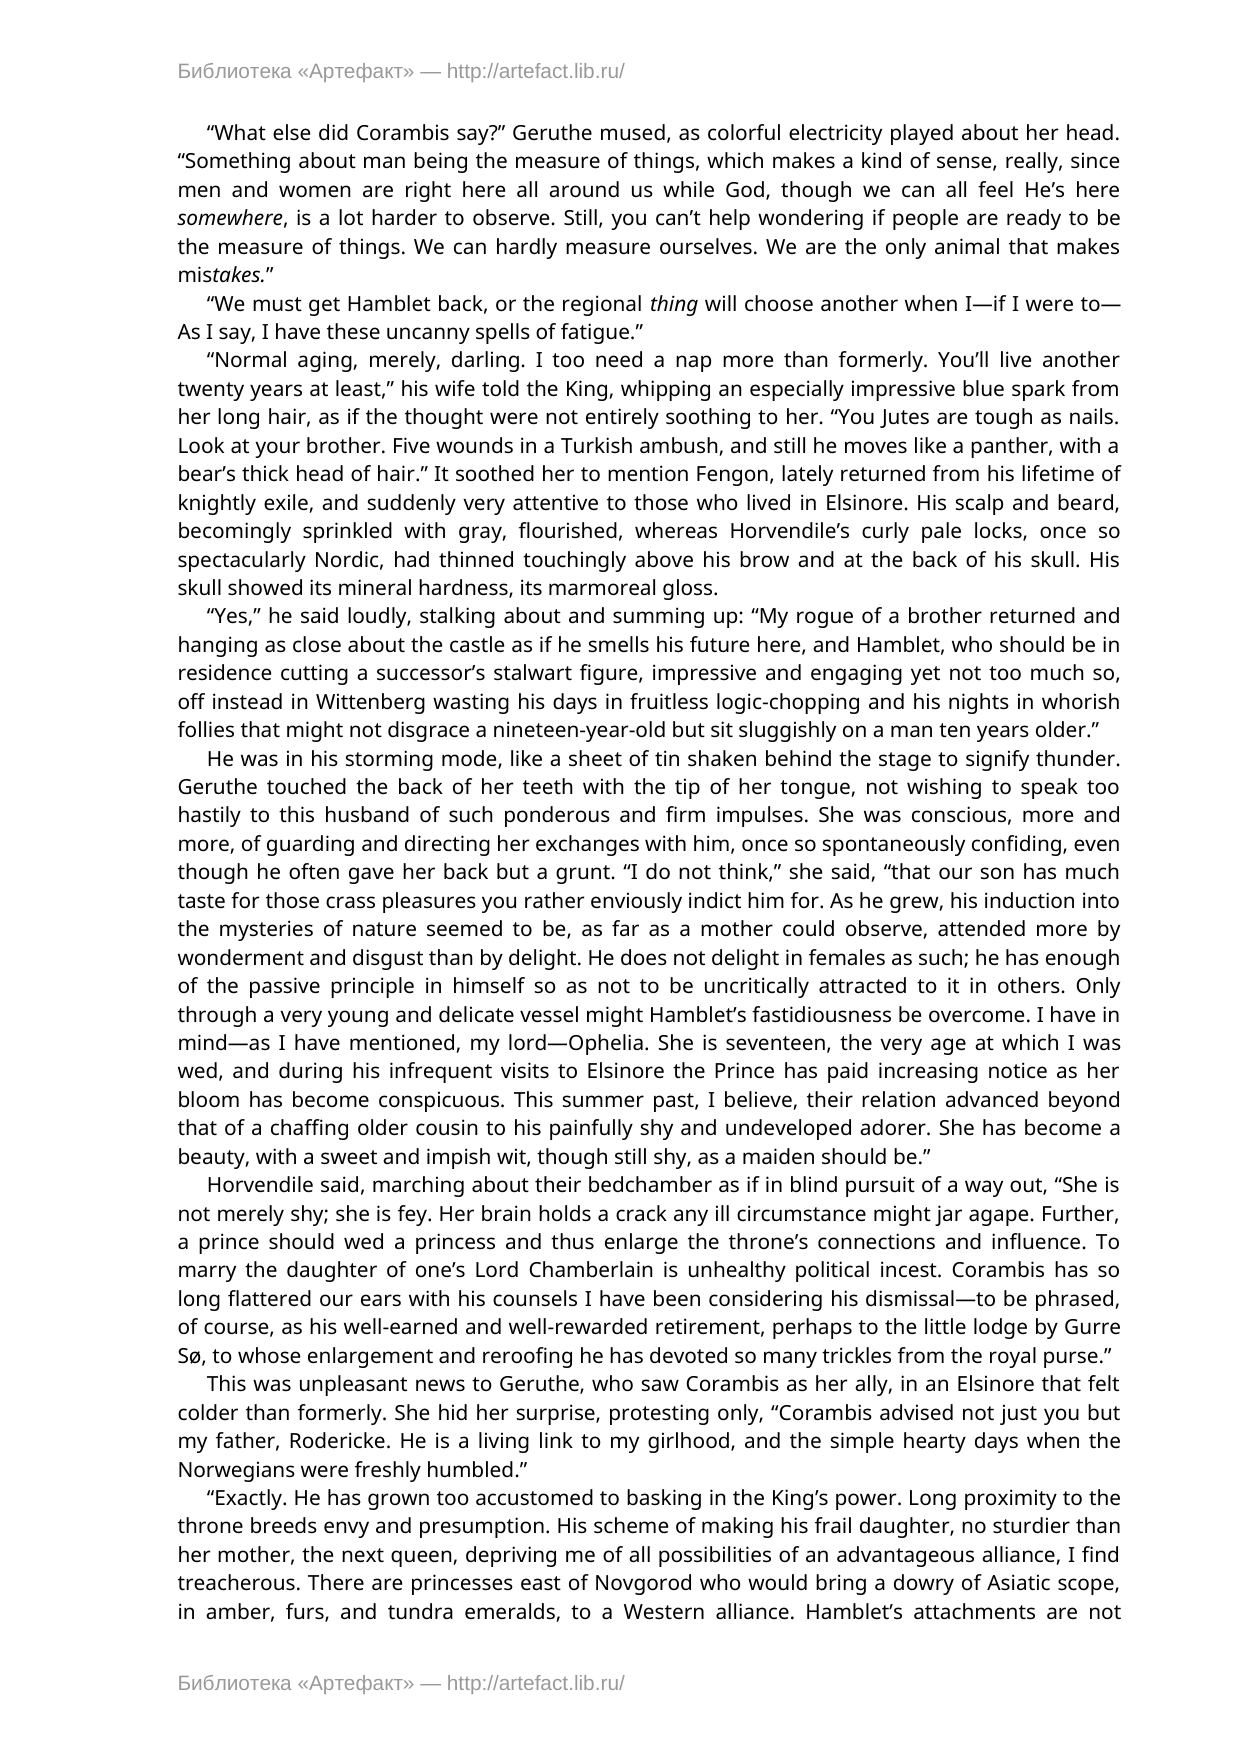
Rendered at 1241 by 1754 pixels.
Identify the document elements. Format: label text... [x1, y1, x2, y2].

text “What else did Corambis say?” Geruthe mused, as colorful electricity played about her head. “Something about man being the measure of things, which makes a kind of sense, really, since men and women are right here all around us while God, though we can all feel He’s here somewhere, is a lot harder to observe. Still, you can’t help wondering if people are ready to be the measure of things. We can hardly measure ourselves. We are the only animal that makes mistakes.” [177, 118, 1122, 289]
text Horvendile said, marching about their bedchamber as if in blind pursuit of a way out, “She is not merely shy; she is fey. Her brain holds a crack any ill circumstance might jar agape. Further, a prince should wed a princess and thus enlarge the throne’s connections and influence. To marry the daughter of one’s Lord Chamberlain is unhealthy political incest. Corambis has so long flattered our ears with his counsels I have been considering his dismissal—to be phrased, of course, as his well-earned and well-rewarded retirement, perhaps to the little lodge by Gurre Sø, to whose enlargement and reroofing he has devoted so many trickles from the royal purse.” [177, 1170, 1122, 1369]
text He was in his storming mode, like a sheet of tin shaken behind the stage to signify thunder. Geruthe touched the back of her teeth with the tip of her tongue, not wishing to speak too hastily to this husband of such ponderous and firm impulses. She was conscious, more and more, of guarding and directing her exchanges with him, once so spontaneously confiding, even though he often gave her back but a grunt. “I do not think,” she said, “that our son has much taste for those crass pleasures you rather enviously indict him for. As he grew, his induction into the mysteries of nature seemed to be, as far as a mother could observe, attended more by wonderment and disgust than by delight. He does not delight in females as such; he has enough of the passive principle in himself so as not to be uncritically attracted to it in others. Only through a very young and delicate vessel might Hamblet’s fastidiousness be overcome. I have in mind—as I have mentioned, my lord—Ophelia. She is seventeen, the very age at which I was wed, and during his infrequent visits to Elsinore the Prince has paid increasing notice as her bloom has become conspicuous. This summer past, I believe, their relation advanced beyond that of a chaffing older cousin to his painfully shy and undeveloped adorer. She has become a beauty, with a sweet and impish wit, though still shy, as a maiden should be.” [177, 744, 1122, 1170]
text This was unpleasant news to Geruthe, who saw Corambis as her ally, in an Elsinore that felt colder than formerly. She hid her surprise, protesting only, “Corambis advised not just you but my father, Rodericke. He is a living link to my girlhood, and the simple hearty days when the Norwegians were freshly humbled.” [177, 1369, 1122, 1483]
text “Yes,” he said loudly, stalking about and summing up: “My rogue of a brother returned and hanging as close about the castle as if he smells his future here, and Hamblet, who should be in residence cutting a successor’s stalwart figure, impressive and engaging yet not too much so, off instead in Wittenberg wasting his days in fruitless logic-chopping and his nights in whorish follies that might not disgrace a nineteen-year-old but sit sluggishly on a man ten years older.” [177, 602, 1122, 744]
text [177, 1483, 1122, 1625]
text “We must get Hamblet back, or the regional thing will choose another when I—if I were to— As I say, I have these uncanny spells of fatigue.” [177, 289, 1122, 346]
text “Normal aging, merely, darling. I too need a nap more than formerly. You’ll live another twenty years at least,” his wife told the King, whipping an especially impressive blue spark from her long hair, as if the thought were not entirely soothing to her. “You Jutes are tough as nails. Look at your brother. Five wounds in a Turkish ambush, and still he moves like a panther, with a bear’s thick head of hair.” It soothed her to mention Fengon, lately returned from his lifetime of knightly exile, and suddenly very attentive to those who lived in Elsinore. His scalp and beard, becomingly sprinkled with gray, flourished, whereas Horvendile’s curly pale locks, once so spectacularly Nordic, had thinned touchingly above his brow and at the back of his skull. His skull showed its mineral hardness, its marmoreal gloss. [177, 346, 1122, 602]
